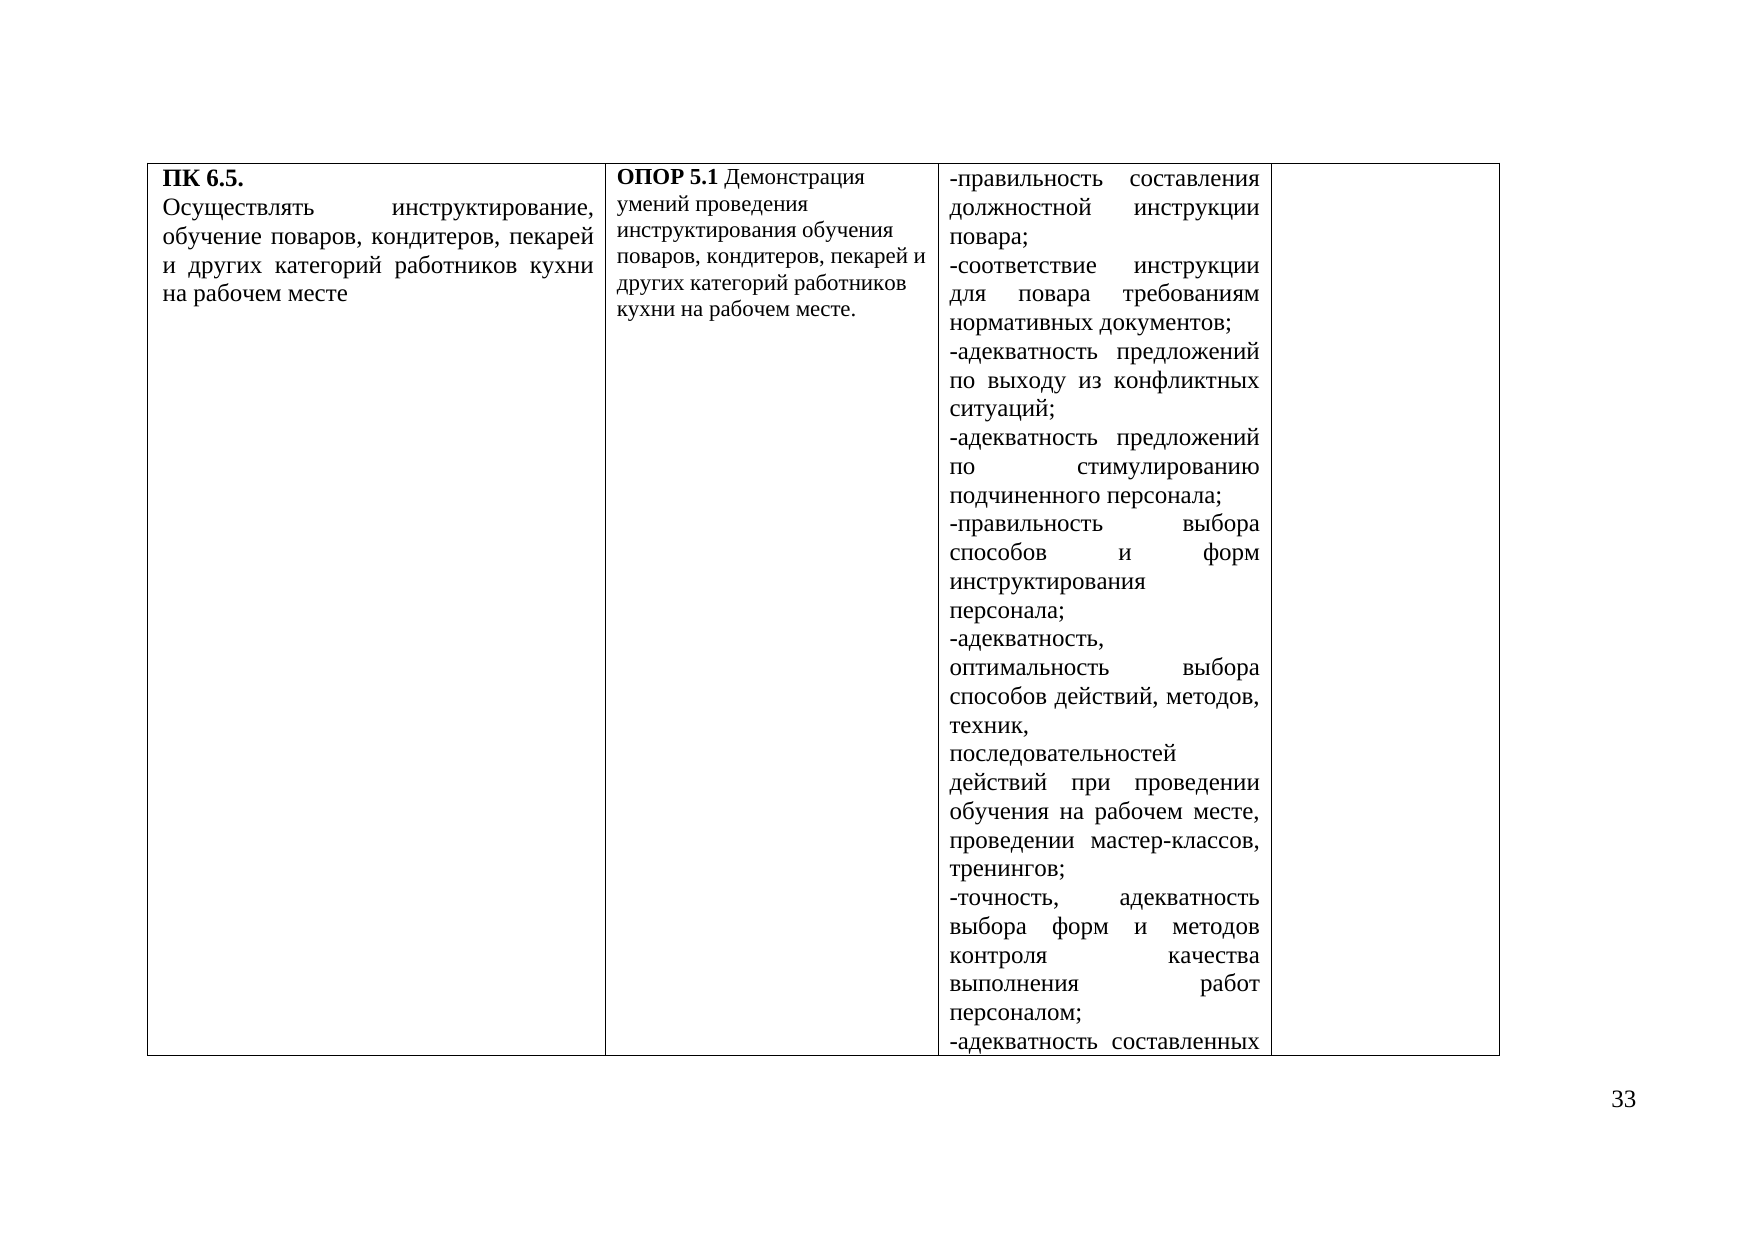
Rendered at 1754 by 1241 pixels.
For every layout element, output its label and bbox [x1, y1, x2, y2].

table_cell [606, 164, 938, 1055]
table_cell [148, 164, 605, 1055]
table_cell [939, 164, 1271, 1055]
